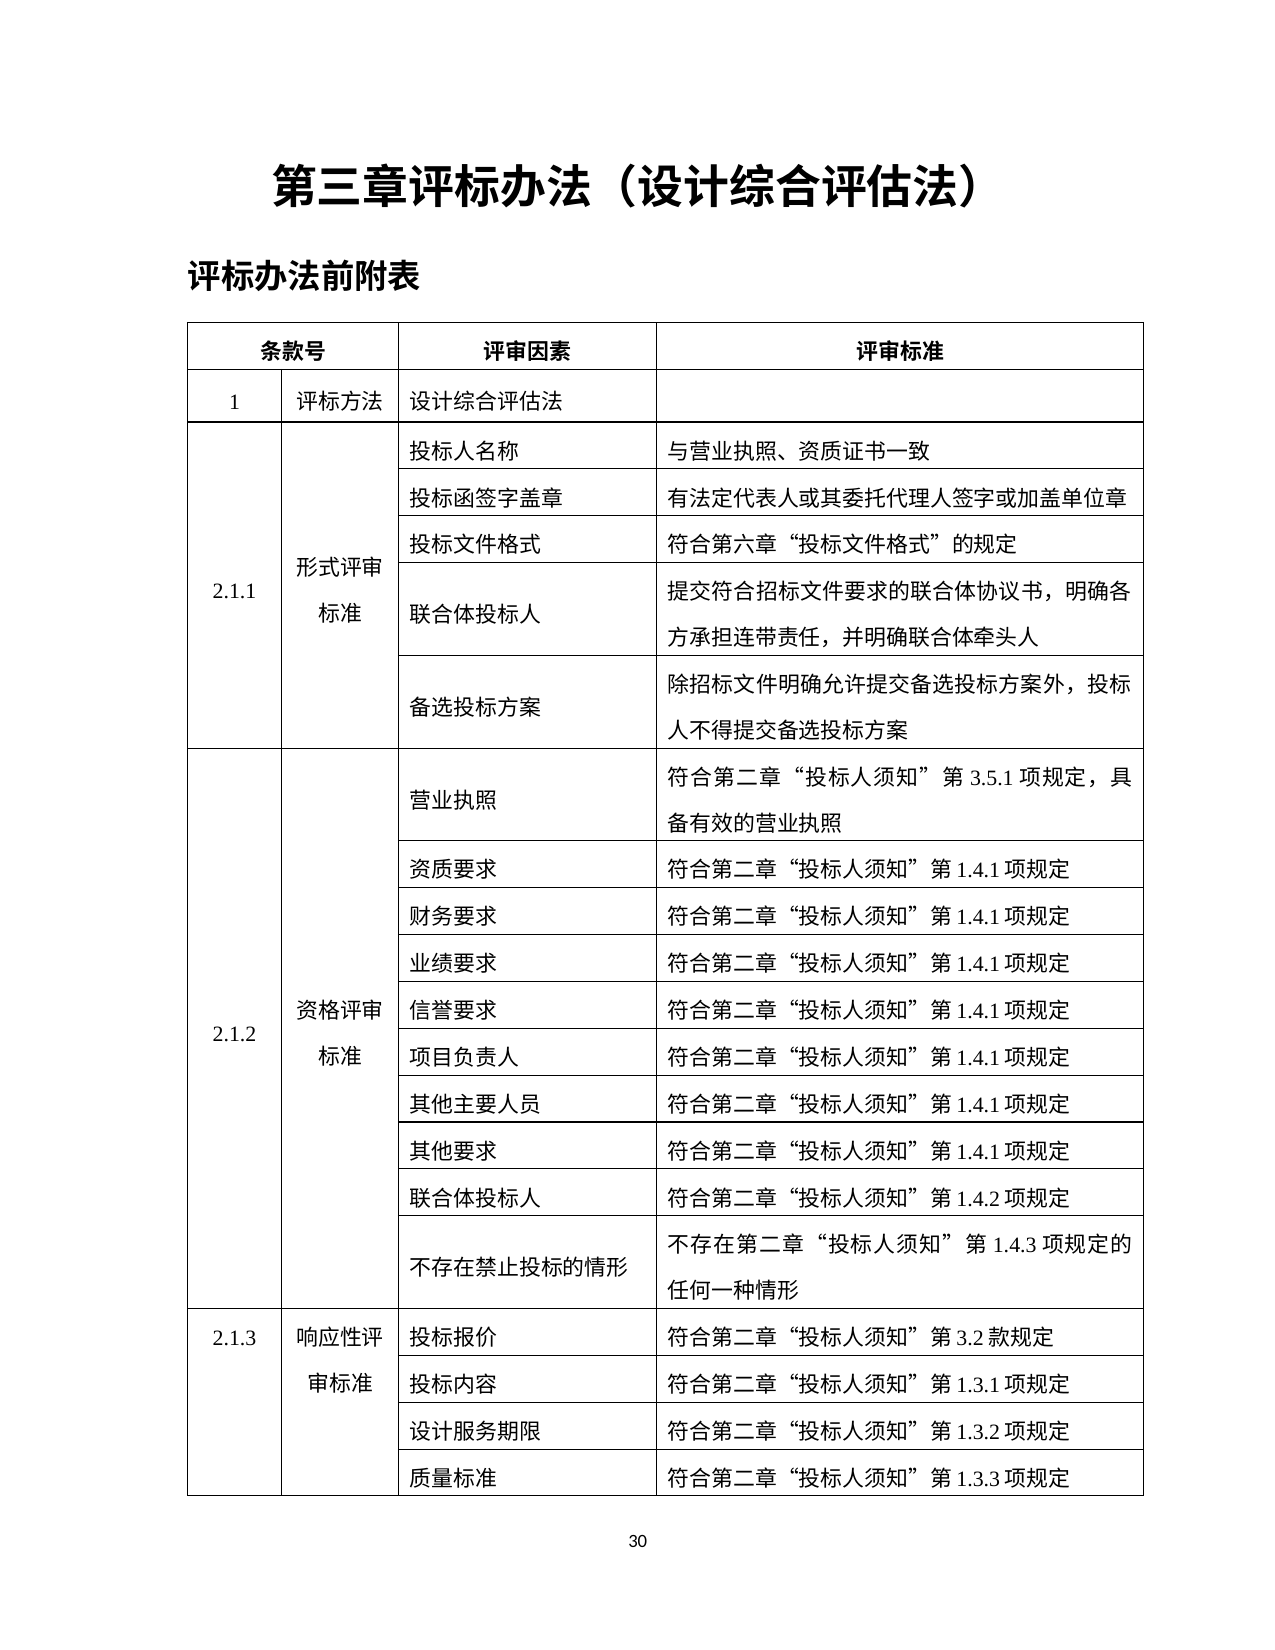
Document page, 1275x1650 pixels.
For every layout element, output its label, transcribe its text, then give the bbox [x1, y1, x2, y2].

table_cell 符合第二章“投标人须知”第1.3.1项规定 [657, 1356, 1143, 1402]
table_cell 符合第二章“投标人须知”第1.4.1项规定 [657, 982, 1143, 1028]
table_cell 投标内容 [399, 1356, 656, 1402]
table_cell 投标文件格式 [399, 516, 656, 562]
table_cell 符合第二章“投标人须知”第1.3.3项规定 [657, 1450, 1143, 1495]
table_cell 业绩要求 [399, 935, 656, 981]
table_cell 2.1.2 [188, 749, 281, 1308]
table_cell 符合第二章“投标人须知”第3.5.1项规定，具备有效的营业执照 [657, 749, 1143, 840]
table_cell 质量标准 [399, 1450, 656, 1495]
subtitle 评标办法前附表 [187, 249, 1087, 298]
table_cell 备选投标方案 [399, 656, 656, 747]
table_cell 设计服务期限 [399, 1403, 656, 1448]
table_cell 资格评审标准 [282, 749, 398, 1308]
table_cell 其他主要人员 [399, 1076, 656, 1121]
table_cell 信誉要求 [399, 982, 656, 1028]
table_cell 符合第二章“投标人须知”第1.4.1项规定 [657, 888, 1143, 934]
table_cell 符合第二章“投标人须知”第1.4.1项规定 [657, 841, 1143, 887]
table_cell 2.1.1 [188, 423, 281, 747]
table_cell 营业执照 [399, 749, 656, 840]
table_cell 有法定代表人或其委托代理人签字或加盖单位章 [657, 469, 1143, 515]
table_cell 联合体投标人 [399, 1169, 656, 1215]
table_header 评审因素 [399, 323, 656, 369]
table_cell 其他要求 [399, 1123, 656, 1168]
table_cell 不存在第二章“投标人须知”第1.4.3项规定的任何一种情形 [657, 1216, 1143, 1308]
table_cell 资质要求 [399, 841, 656, 887]
table_header 条款号 [188, 323, 398, 369]
table_cell 符合第二章“投标人须知”第1.4.1项规定 [657, 1076, 1143, 1121]
table_cell 提交符合招标文件要求的联合体协议书，明确各方承担连带责任，并明确联合体牵头人 [657, 563, 1143, 655]
table_cell 符合第二章“投标人须知”第1.4.1项规定 [657, 1029, 1143, 1074]
table_cell 响应性评审标准 [282, 1309, 398, 1495]
table_cell 设计综合评估法 [399, 370, 656, 421]
table_cell 评标方法 [282, 370, 398, 421]
table_cell 联合体投标人 [399, 563, 656, 655]
subtitle 第三章评标办法（设计综合评估法） [187, 150, 1087, 216]
table_cell [657, 370, 1143, 421]
table_cell 符合第六章“投标文件格式”的规定 [657, 516, 1143, 562]
table_cell 2.1.3 [188, 1309, 281, 1495]
table_cell 项目负责人 [399, 1029, 656, 1074]
table_cell 投标报价 [399, 1309, 656, 1355]
table_cell 符合第二章“投标人须知”第3.2款规定 [657, 1309, 1143, 1355]
table_cell 除招标文件明确允许提交备选投标方案外，投标人不得提交备选投标方案 [657, 656, 1143, 747]
table_cell 符合第二章“投标人须知”第1.3.2项规定 [657, 1403, 1143, 1448]
table_cell 符合第二章“投标人须知”第1.4.1项规定 [657, 1123, 1143, 1168]
table_header 评审标准 [657, 323, 1143, 369]
table_cell 财务要求 [399, 888, 656, 934]
table_cell 不存在禁止投标的情形 [399, 1216, 656, 1308]
table_cell 与营业执照、资质证书一致 [657, 423, 1143, 468]
table_cell 符合第二章“投标人须知”第1.4.1项规定 [657, 935, 1143, 981]
table_cell 符合第二章“投标人须知”第1.4.2项规定 [657, 1169, 1143, 1215]
table_cell 1 [188, 370, 281, 421]
table_cell 形式评审标准 [282, 423, 398, 747]
table_cell 投标人名称 [399, 423, 656, 468]
table_cell 投标函签字盖章 [399, 469, 656, 515]
